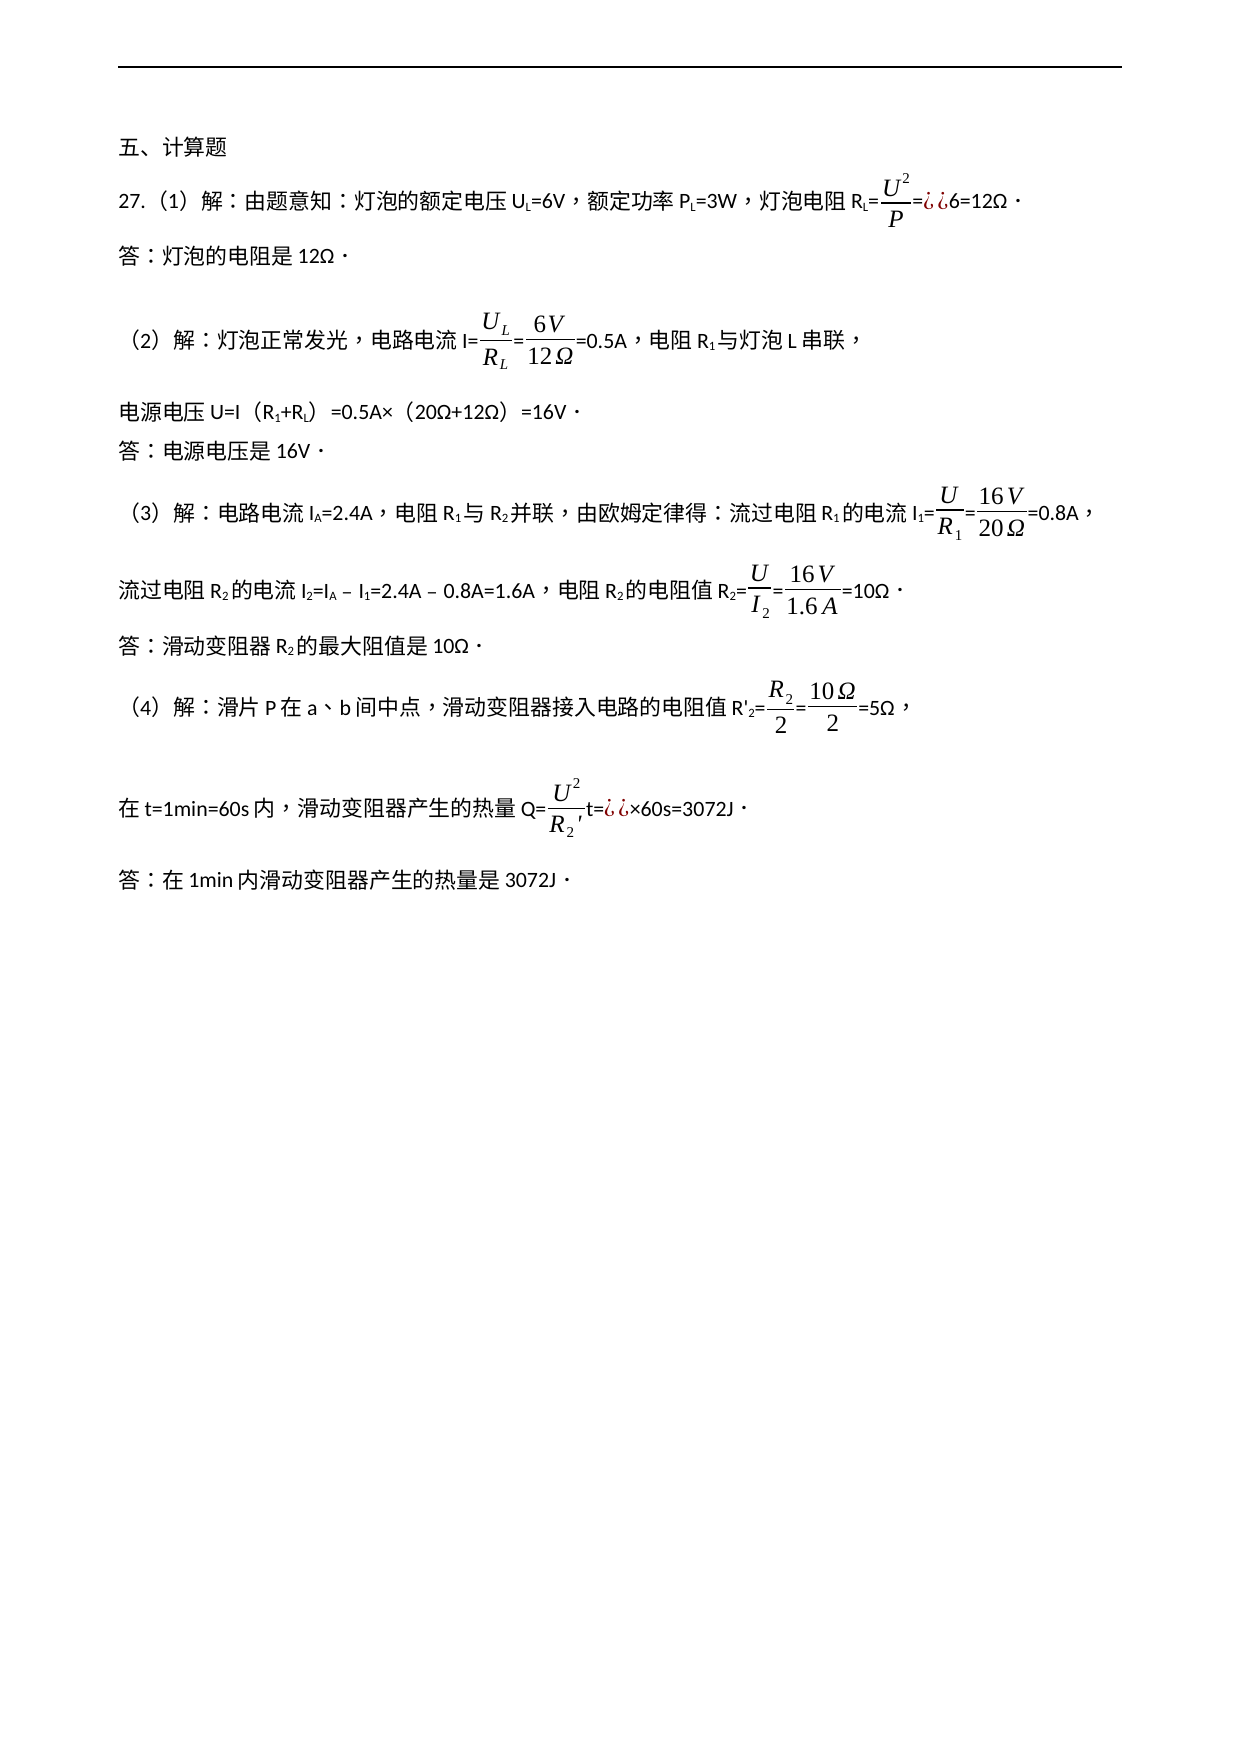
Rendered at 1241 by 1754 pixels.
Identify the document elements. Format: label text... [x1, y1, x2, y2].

text 27.（1）解：由题意知：灯泡的额定电压UL=6V，额定功率PL=3W，灯泡电阻RL==6=12Ω． 答：灯泡的电阻是12Ω． （2）解：灯泡正常发光，电路电流I===0.5A，电阻R1与灯泡L串联， 电源电压U=I（R1+RL）=0.5A×（20Ω+12Ω）=16V． 答：电源电压是16V． （3）解：电路电流IA=2.4A，电阻R1与R2并联，由欧姆定律得：流过电阻R1的电流I1===0.8A， 流过电阻R2的电流I2=IA﹣I1=2.4A﹣0.8A=1.6A，电阻R2的电阻值R2===10Ω． 答：滑动变阻器R2的最大阻值是10Ω． （4）解：滑片P在a、b间中点，滑动变阻器接入电路的电阻值R'2===5Ω， 在t=1min=60s内，滑动变阻器产生的热量Q=t=×60s=3072J． 答：在1min内滑动变阻器产生的热量是3072J． [118, 168, 1122, 896]
text 五、计算题 [118, 129, 1122, 162]
